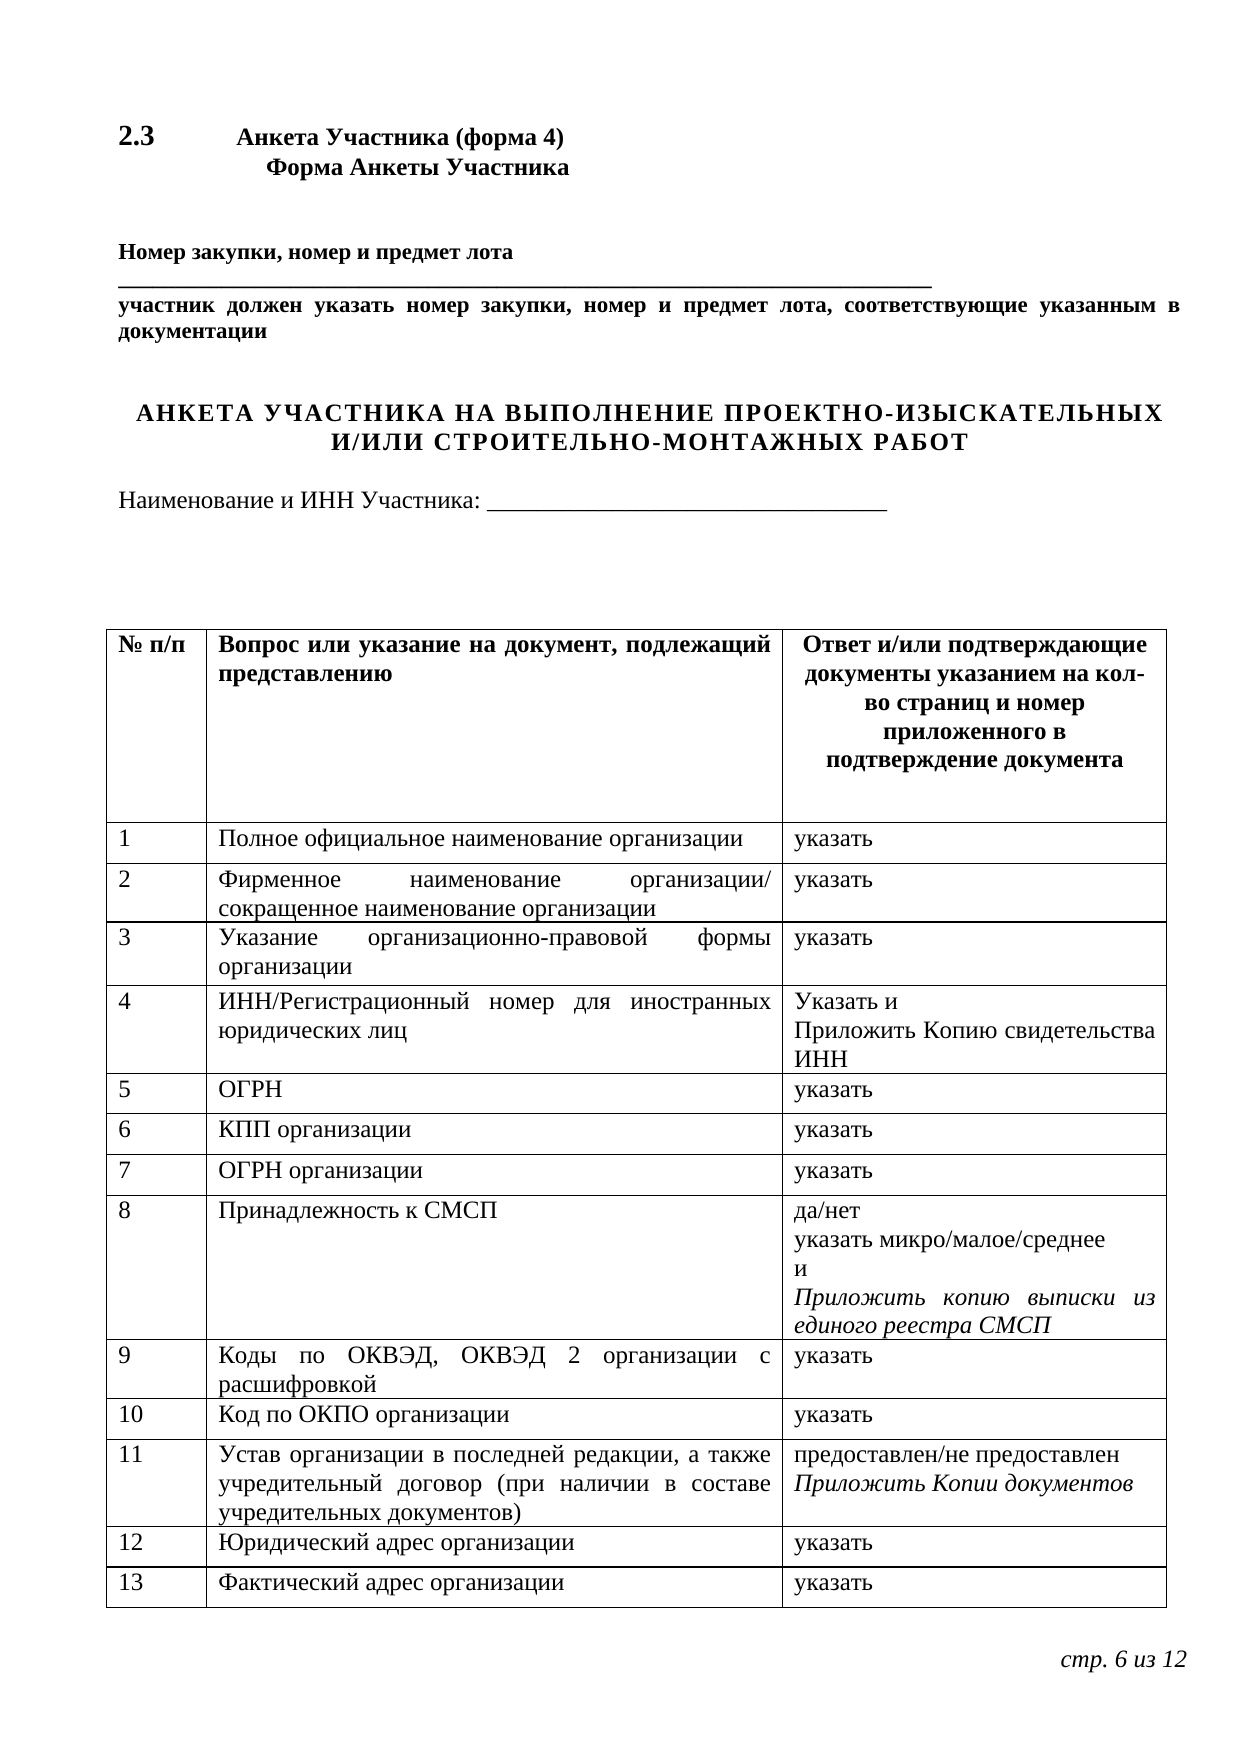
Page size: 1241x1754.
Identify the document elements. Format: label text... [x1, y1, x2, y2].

table_cell 7 [107, 1155, 206, 1194]
table_cell Коды по ОКВЭД, ОКВЭД 2 организации с расшифровкой [207, 1340, 782, 1398]
table_cell указать [783, 864, 1166, 921]
table_cell 11 [107, 1440, 206, 1526]
table_header Вопрос или указание на документ, подлежащий представлению [207, 630, 782, 822]
table_cell 10 [107, 1399, 206, 1438]
table_cell 4 [107, 986, 206, 1073]
table_header Ответ и/или подтверждающие документы указанием на кол-во страниц и номер приложенного в подтверждение документа [783, 630, 1166, 822]
table_cell указать [783, 1399, 1166, 1438]
table_cell Принадлежность к СМСП [207, 1196, 782, 1339]
table_cell указать [783, 823, 1166, 863]
list Форма Анкеты Участника [266, 152, 1181, 180]
table_cell Юридический адрес организации [207, 1527, 782, 1566]
table_cell указать [783, 1114, 1166, 1154]
table_cell Фактический адрес организации [207, 1568, 782, 1607]
table_cell Указание организационно-правовой формы организации [207, 923, 782, 985]
table_cell 6 [107, 1114, 206, 1154]
text участник должен указать номер закупки, номер и предмет лота, соответствующие указанным в документации [118, 291, 1181, 343]
table_cell ОГРН организации [207, 1155, 782, 1194]
table_cell 1 [107, 823, 206, 863]
text Наименование и ИНН Участника: ________________________________ [118, 485, 1181, 513]
table_cell 5 [107, 1074, 206, 1113]
table_cell 12 [107, 1527, 206, 1566]
table_cell Указать и Приложить Копию свидетельства ИНН [783, 986, 1166, 1073]
table_cell указать [783, 923, 1166, 985]
table_cell КПП организации [207, 1114, 782, 1154]
table_cell Фирменное наименование организации/ сокращенное наименование организации [207, 864, 782, 921]
text Анкета Участника на выполнение проектно-изыскательных и/или строительно-монтажных работ [118, 398, 1181, 456]
table_cell Устав организации в последней редакции, а также учредительный договор (при наличии в составе учредительных документов) [207, 1440, 782, 1526]
text Номер закупки, номер и предмет лота [118, 238, 1181, 264]
table_cell 9 [107, 1340, 206, 1398]
table_cell указать [783, 1155, 1166, 1194]
table_cell 2 [107, 864, 206, 921]
table_header № п/п [107, 630, 206, 822]
table_cell 13 [107, 1568, 206, 1607]
table_cell указать [783, 1074, 1166, 1113]
table_cell да/нет указать микро/малое/среднее и Приложить копию выписки из единого реестра СМСП [783, 1196, 1166, 1339]
table_cell предоставлен/не предоставлен Приложить Копии документов [783, 1440, 1166, 1526]
text _______________________________________________________________________ [118, 264, 1181, 291]
table_cell Код по ОКПО организации [207, 1399, 782, 1438]
table_cell Полное официальное наименование организации [207, 823, 782, 863]
table_cell 3 [107, 923, 206, 985]
table_cell указать [783, 1527, 1166, 1566]
table_cell ОГРН [207, 1074, 782, 1113]
table_cell ИНН/Регистрационный номер для иностранных юридических лиц [207, 986, 782, 1073]
table_cell 8 [107, 1196, 206, 1339]
table_cell указать [783, 1340, 1166, 1398]
table_cell указать [783, 1568, 1166, 1607]
subtitle Анкета Участника (форма 4) [118, 118, 1181, 152]
